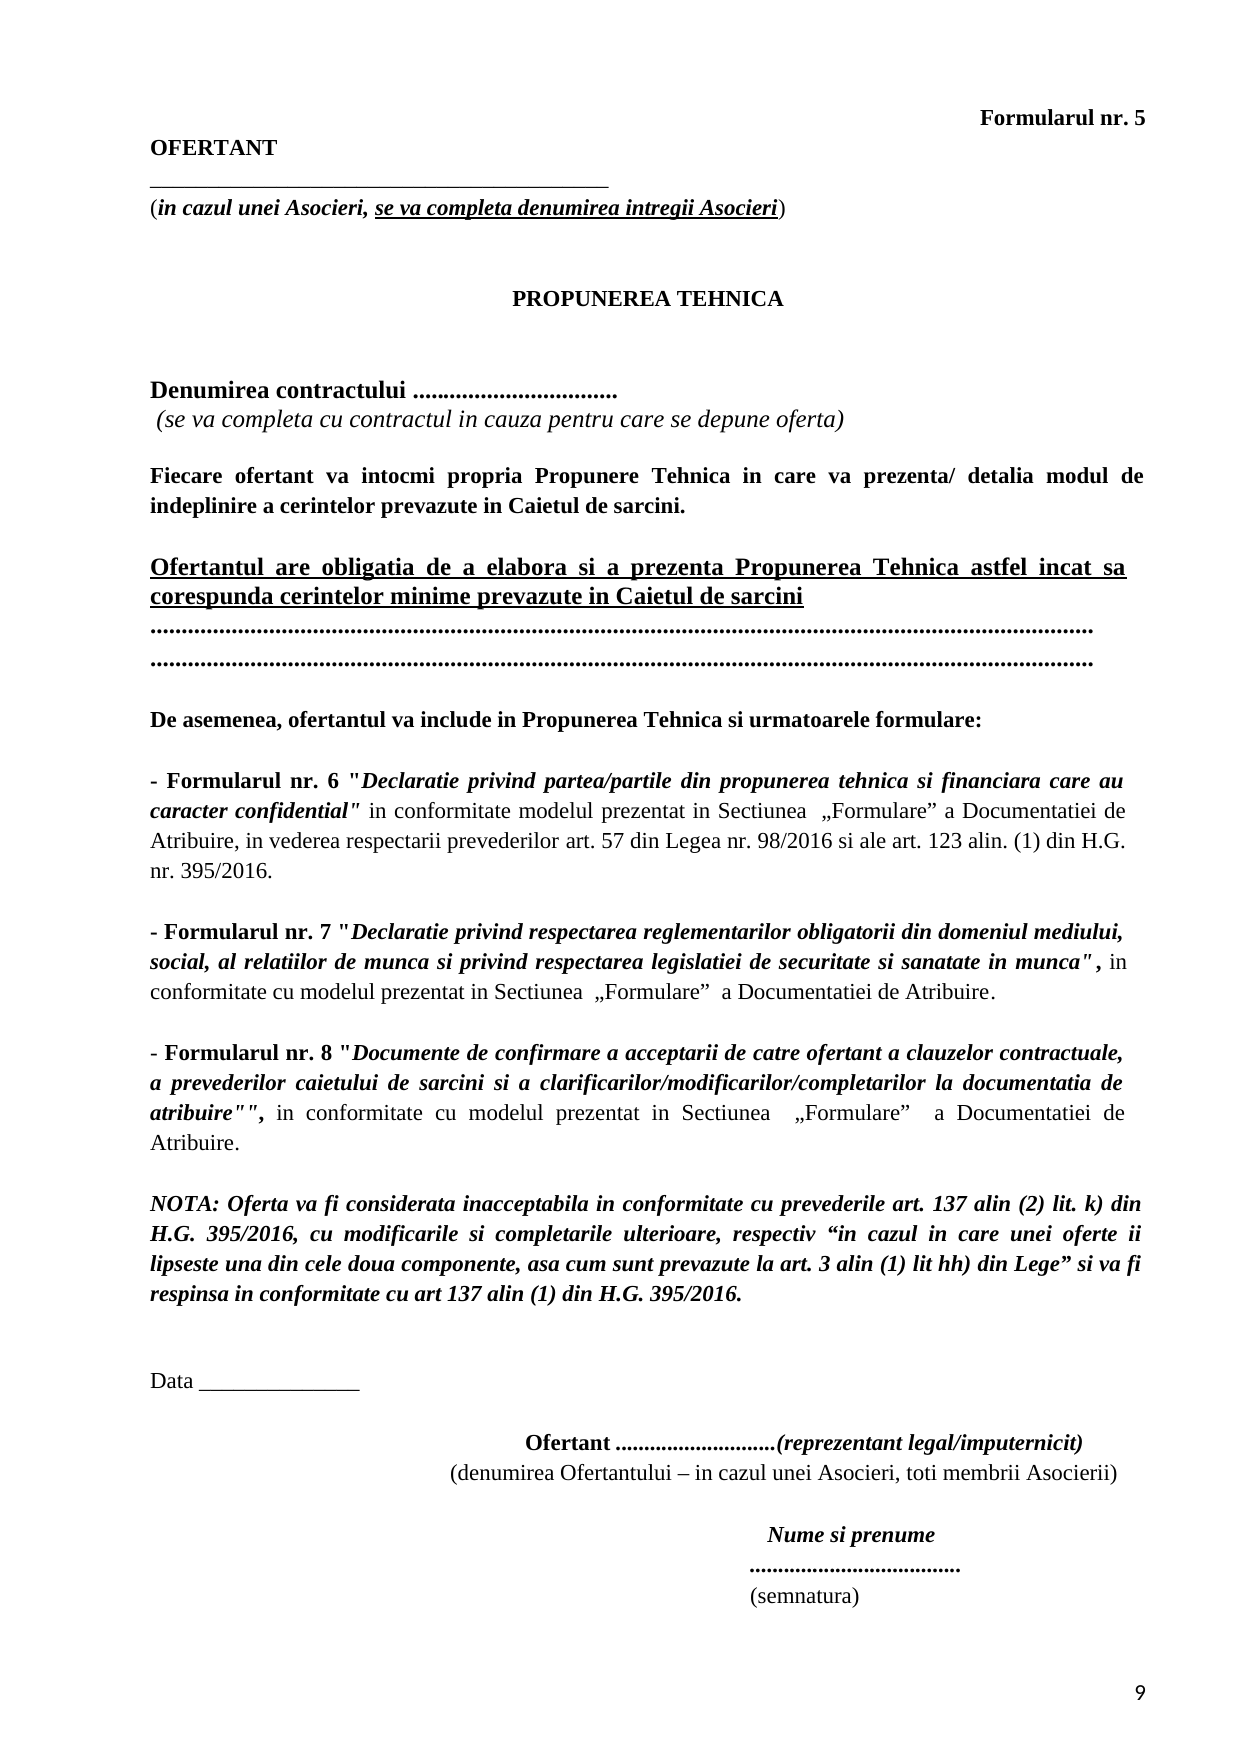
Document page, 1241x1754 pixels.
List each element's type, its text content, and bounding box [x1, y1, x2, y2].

text (semnatura) [150, 1582, 1146, 1608]
text NOTA: Oferta va fi considerata inacceptabila in conformitate cu prevederile art. 137 alin (2) lit. k) din H.G. 395/2016, cu modificarile si completarile ulterioare, respectiv “in cazul in care unei oferte ii lipseste una din cele doua componente, asa cum sunt prevazute la art. 3 alin (1) lit hh) din Lege” si va fi respinsa in conformitate cu art 137 alin (1) din H.G. 395/2016. [150, 1189, 1146, 1307]
text Fiecare ofertant va intocmi propria Propunere Tehnica in care va prezenta/ detalia modul de indeplinire a cerintelor prevazute in Caietul de sarcini. [150, 462, 1146, 518]
text - Formularul nr. 8 "Documente de confirmare a acceptarii de catre ofertant a clauzelor contractuale, a prevederilor caietului de sarcini si a clarificarilor/modificarilor/completarilor la documentatia de atribuire"", in conformitate cu modelul prezentat in Sectiunea „Formulare” a Documentatiei de Atribuire. [150, 1038, 1127, 1156]
text Data ______________ [150, 1367, 1146, 1393]
text ....................................................................................................................................................... [150, 643, 1146, 672]
text Ofertantul are obligatia de a elabora si a prezenta Propunerea Tehnica astfel incat sa corespunda cerintelor minime prevazute in Caietul de sarcini [150, 552, 1127, 577]
text OFERTANT [150, 134, 1146, 160]
text ..................................... [150, 1552, 1146, 1578]
text ....................................................................................................................................................... [150, 610, 1146, 639]
text Ofertantul are obligatia de a elabora si a prezenta Propunerea Tehnica astfel incat sa corespunda cerintelor minime prevazute in Caietul de sarcini [150, 579, 1127, 610]
text PROPUNEREA TEHNICA [150, 285, 1146, 311]
text De asemenea, ofertantul va include in Propunerea Tehnica si urmatoarele formulare: [150, 706, 1127, 733]
text Ofertant ............................(reprezentant legal/imputernicit) [150, 1397, 1146, 1455]
text (denumirea Ofertantului – in cazul unei Asocieri, toti membrii Asocierii) [150, 1459, 1146, 1486]
text (se va completa cu contractul in cauza pentru care se depune oferta) [150, 404, 1146, 433]
text - Formularul nr. 6 "Declaratie privind partea/partile din propunerea tehnica si financiara care au caracter confidential" in conformitate modelul prezentat in Sectiunea „Formulare” a Documentatiei de Atribuire, in vederea respectarii prevederilor art. 57 din Legea nr. 98/2016 si ale art. 123 alin. (1) din H.G. nr. 395/2016. [150, 767, 1127, 884]
text ________________________________________ [150, 164, 1146, 191]
text (in cazul unei Asocieri, se va completa denumirea intregii Asocieri) [150, 194, 1146, 221]
text - Formularul nr. 7 "Declaratie privind respectarea reglementarilor obligatorii din domeniul mediului, social, al relatiilor de munca si privind respectarea legislatiei de securitate si sanatate in munca", in conformitate cu modelul prezentat in Sectiunea „Formulare” a Documentatiei de Atribuire. [150, 918, 1127, 1004]
text Formularul nr. 5 [150, 104, 1146, 130]
text Nume si prenume [150, 1489, 1146, 1548]
text Denumirea contractului ................................. [150, 376, 1146, 404]
